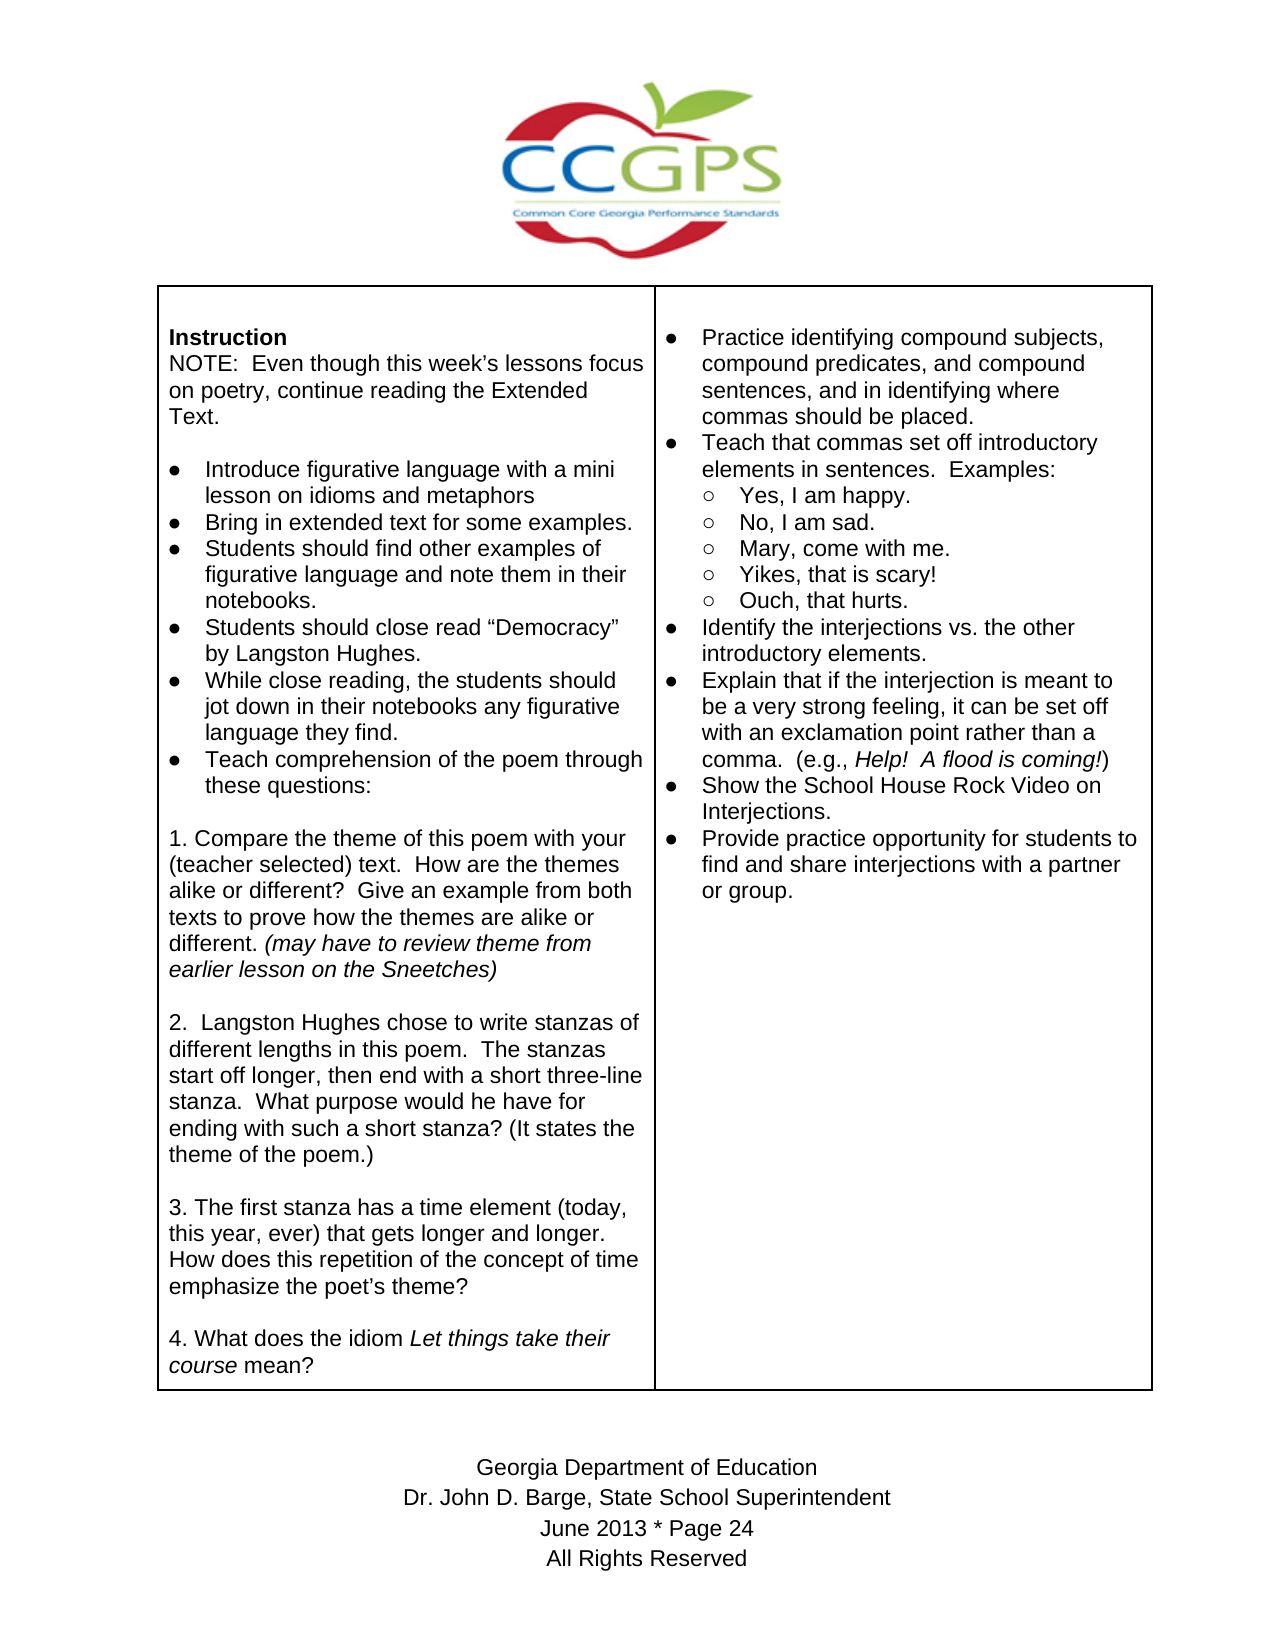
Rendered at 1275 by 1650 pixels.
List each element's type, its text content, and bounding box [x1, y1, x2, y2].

picture [479, 75, 814, 282]
